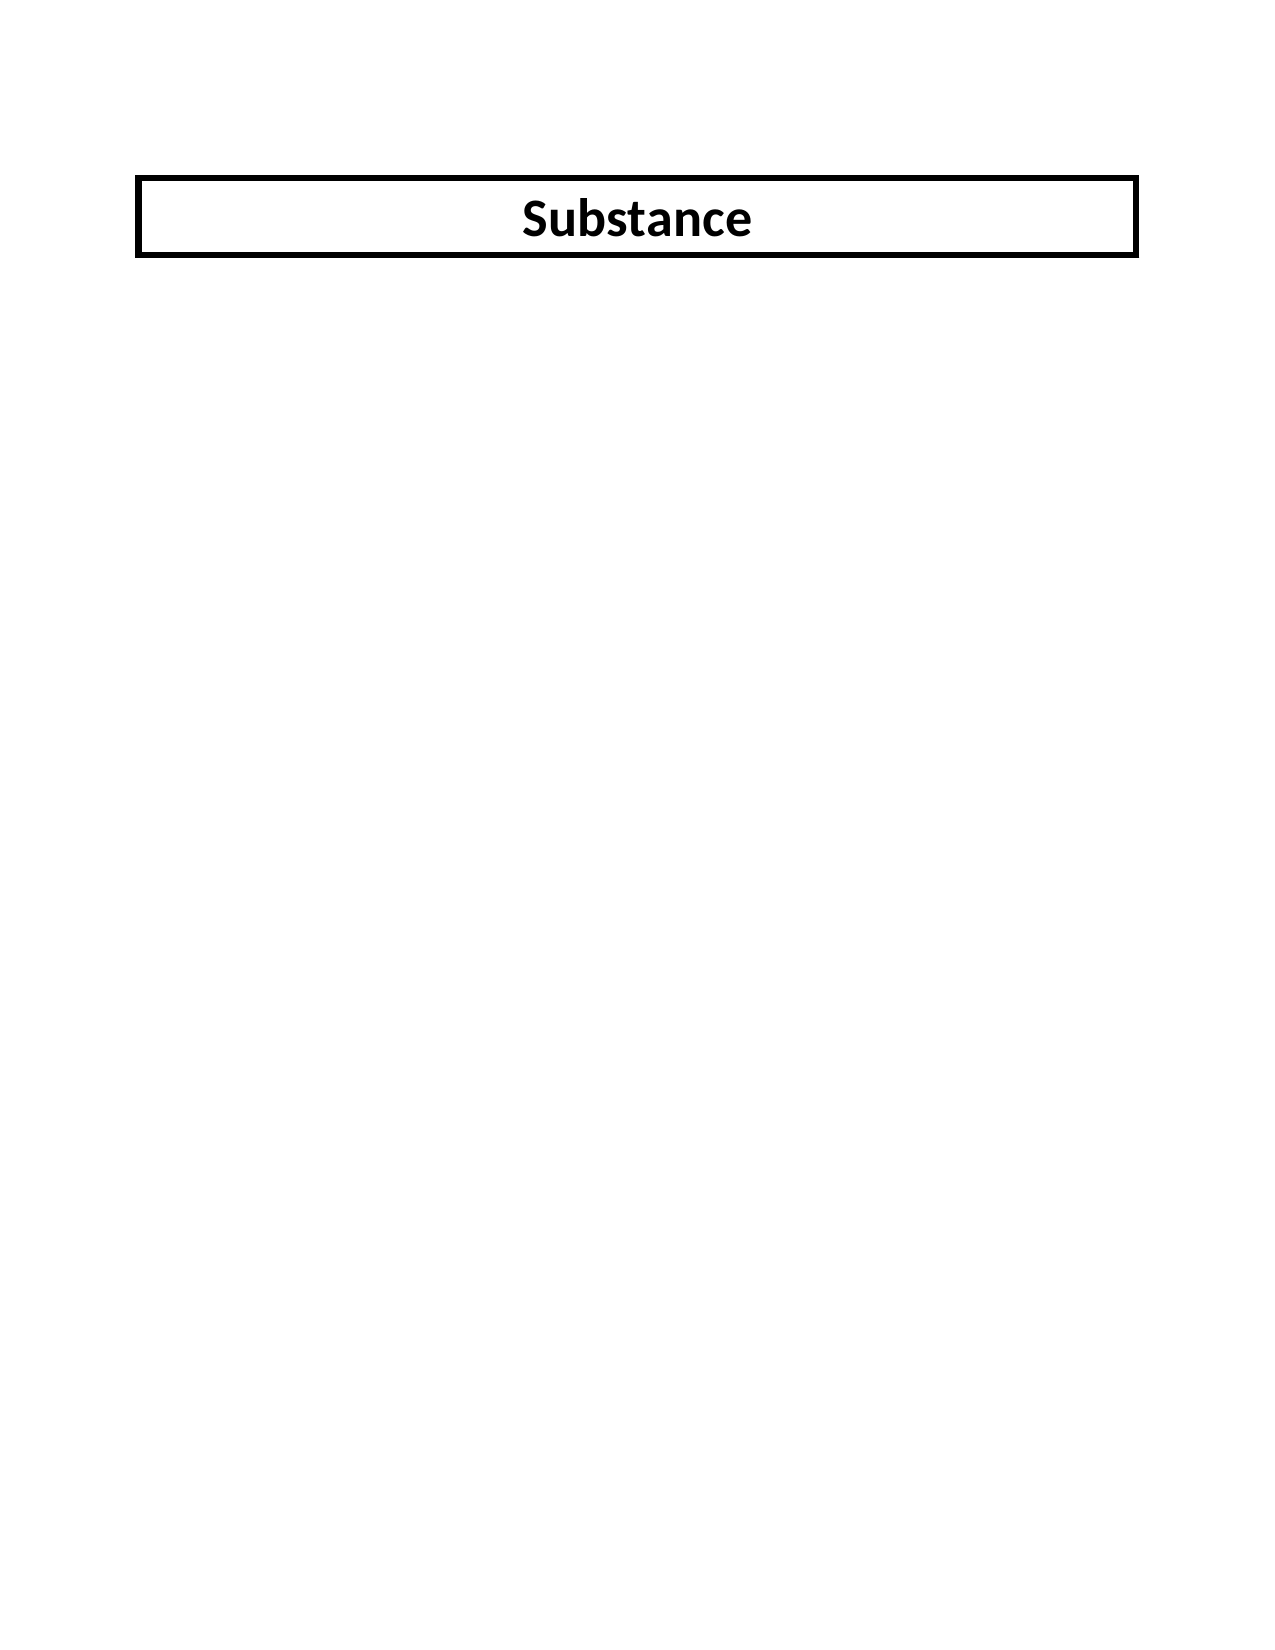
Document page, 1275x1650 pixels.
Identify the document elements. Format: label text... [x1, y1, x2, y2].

subtitle Substance [142, 181, 1133, 252]
